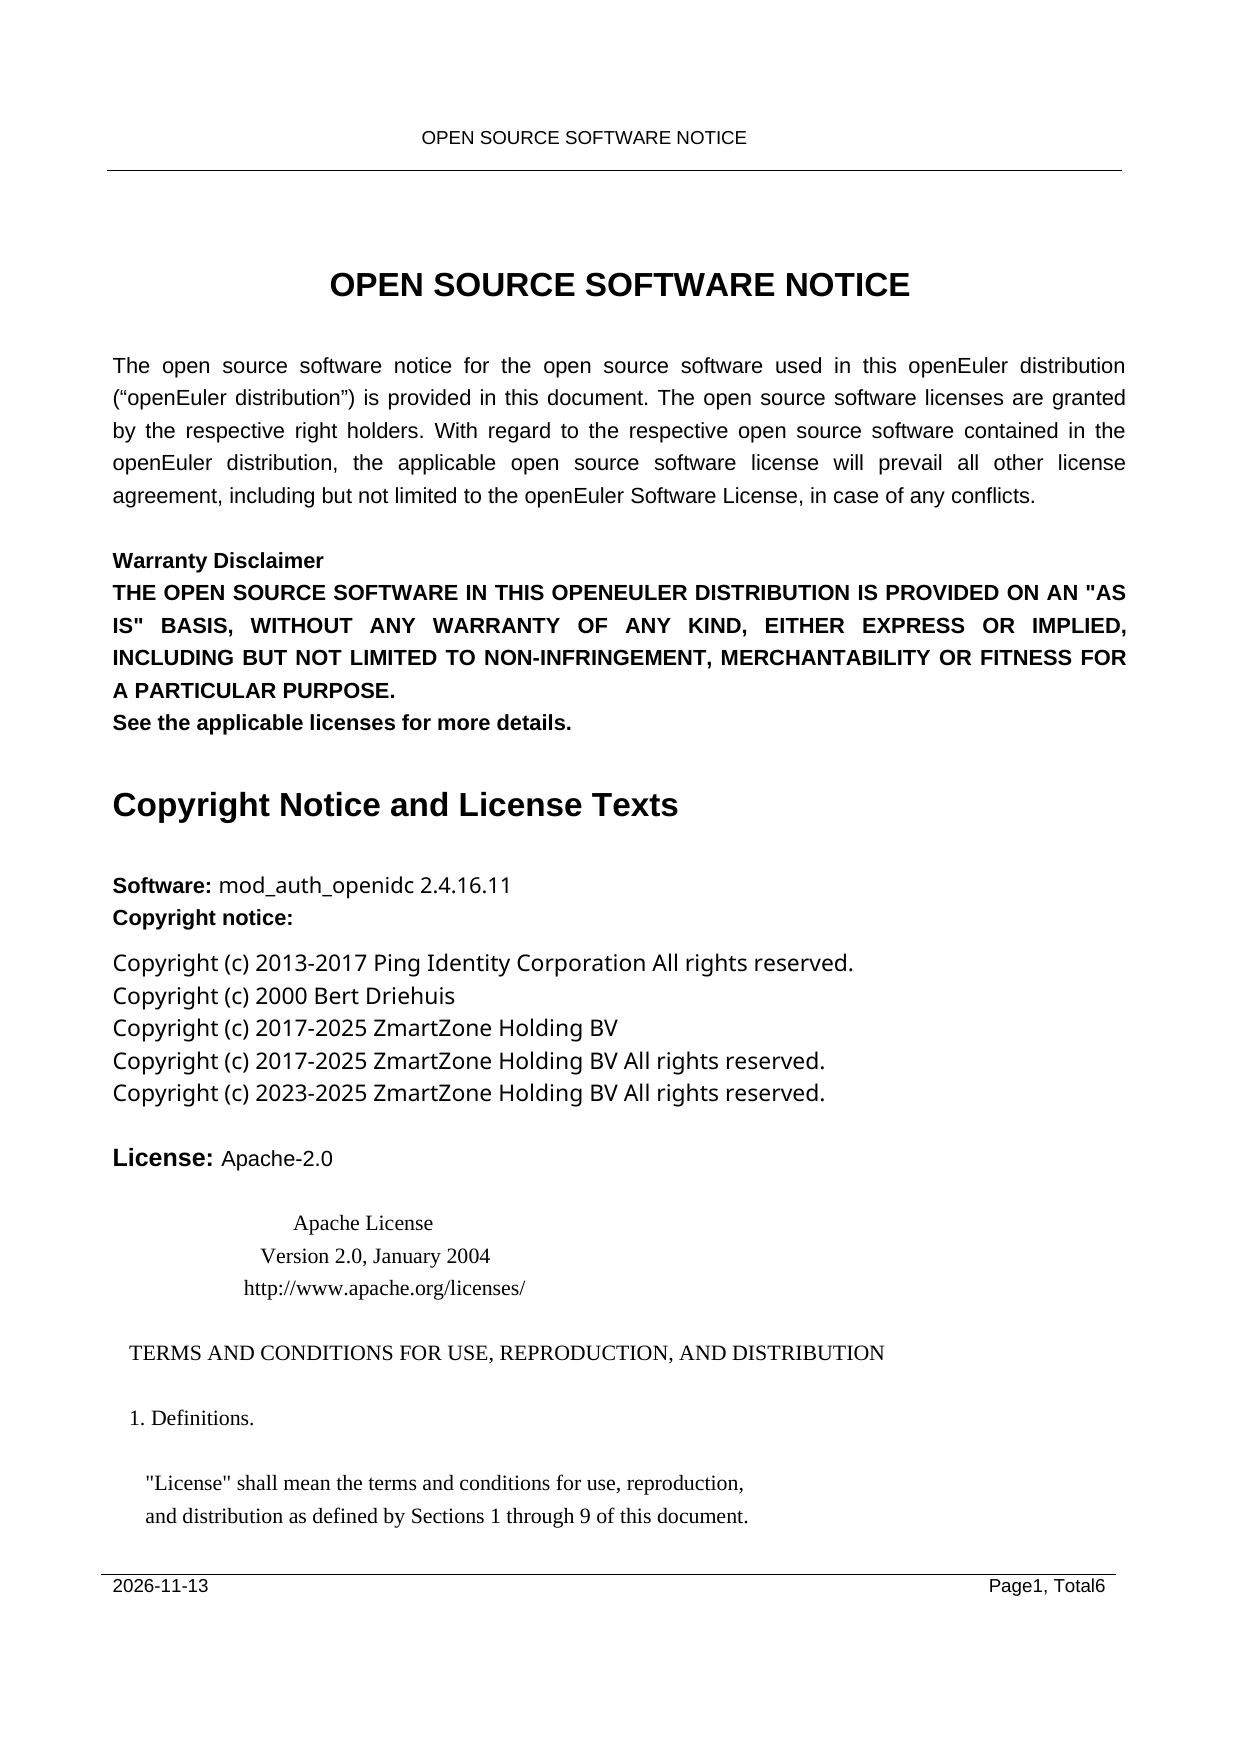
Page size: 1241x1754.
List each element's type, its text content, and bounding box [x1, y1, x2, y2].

text Warranty Disclaimer [112, 544, 1128, 576]
text Copyright notice: [112, 901, 1128, 934]
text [112, 1174, 1128, 1532]
text OPEN SOURCE SOFTWARE NOTICE [112, 251, 1128, 316]
text Copyright Notice and License Texts [112, 771, 1128, 836]
text The open source software notice for the open source software used in this openEuler distribution (“openEuler distribution”) is provided in this document. The open source software licenses are granted by the respective right holders. With regard to the respective open source software contained in the openEuler distribution, the applicable open source software license will prevail all other license agreement, including but not limited to the openEuler Software License, in case of any conflicts. [112, 349, 1128, 511]
text Copyright (c) 2013-2017 Ping Identity Corporation All rights reserved. Copyright (c) 2000 Bert Driehuis Copyright (c) 2017-2025 ZmartZone Holding BV Copyright (c) 2017-2025 ZmartZone Holding BV All rights reserved. Copyright (c) 2023-2025 ZmartZone Holding BV All rights reserved. [112, 947, 1128, 1142]
title Software: mod_auth_openidc 2.4.16.11 [112, 869, 1128, 901]
text THE OPEN SOURCE SOFTWARE IN THIS OPENEULER DISTRIBUTION IS PROVIDED ON AN "AS IS" BASIS, WITHOUT ANY WARRANTY OF ANY KIND, EITHER EXPRESS OR IMPLIED, INCLUDING BUT NOT LIMITED TO NON-INFRINGEMENT, MERCHANTABILITY OR FITNESS FOR A PARTICULAR PURPOSE. See the applicable licenses for more details. [112, 576, 1128, 739]
text License: Apache-2.0 [112, 1142, 1128, 1174]
